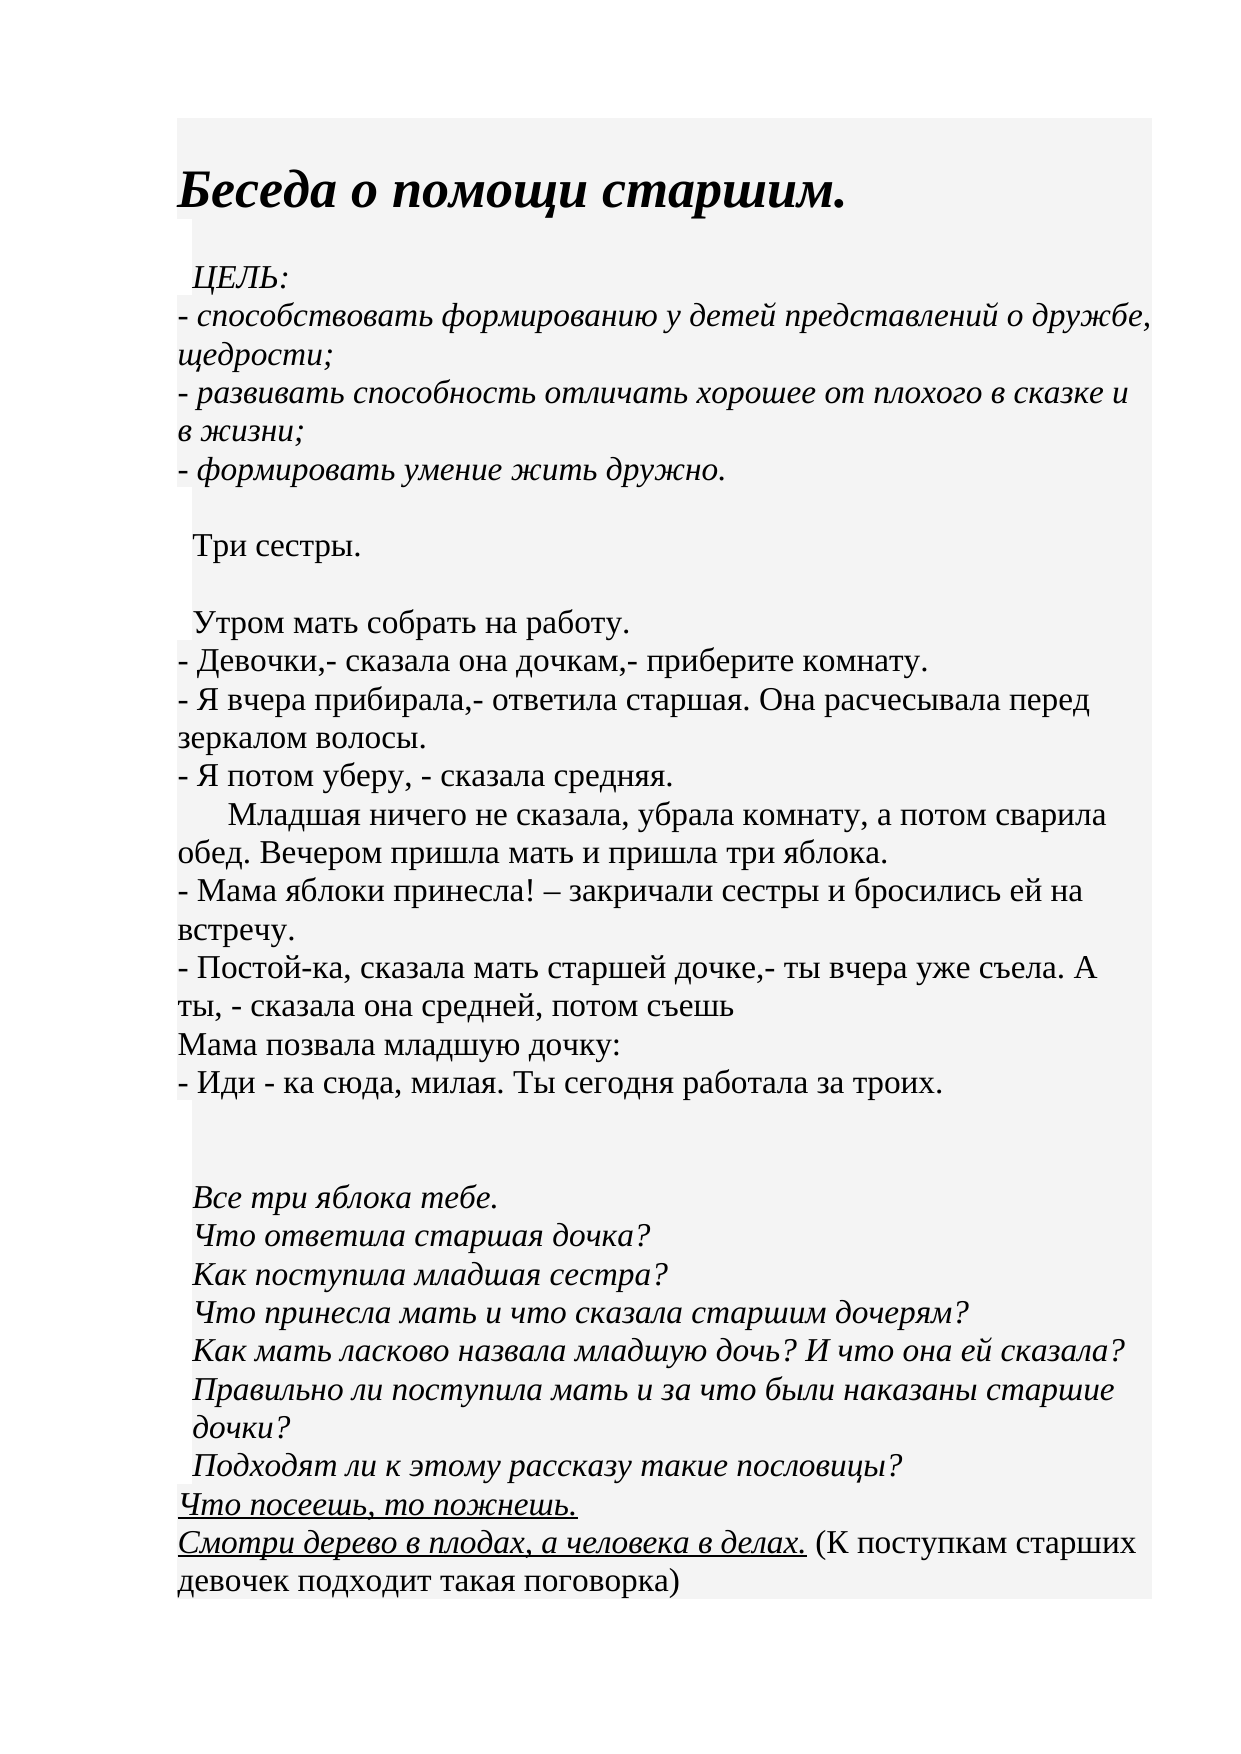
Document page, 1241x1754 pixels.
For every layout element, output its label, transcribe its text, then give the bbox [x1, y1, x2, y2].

text Утром мать собрать на работу. [192, 602, 1152, 640]
text Что посеешь, то пожнешь. [177, 1484, 1152, 1522]
text Что принесла мать и что сказала старшим дочерям? [192, 1292, 1152, 1330]
text Младшая ничего не сказала, убрала комнату, а потом сварила обед. Вечером пришла мать и пришла три яблока. [177, 794, 1152, 870]
text Беседа о помощи старшим. [177, 156, 1152, 219]
text Правильно ли поступила мать и за что были наказаны старшие дочки? [192, 1369, 1152, 1445]
text Три сестры. [192, 525, 1152, 564]
text - Постой-ка, сказала мать старшей дочке,- ты вчера уже съела. А ты, - сказала она средней, потом съешь [177, 947, 1152, 1024]
text - Девочки,- сказала она дочкам,- приберите комнату. [177, 640, 1152, 679]
text - Я вчера прибирала,- ответила старшая. Она расчесывала перед зеркалом волосы. [177, 679, 1152, 755]
text Как мать ласково назвала младшую дочь? И что она ей сказала? [192, 1330, 1152, 1369]
text - Мама яблоки принесла! – закричали сестры и бросились ей на встречу. [177, 870, 1152, 947]
text Смотри дерево в плодах, а человека в делах. (К поступкам старших девочек подходит такая поговорка) [177, 1522, 1152, 1599]
text Как поступила младшая сестра? [192, 1254, 1152, 1292]
text - способствовать формированию у детей представлений о дружбе, щедрости; [177, 295, 1152, 372]
text Мама позвала младшую дочку: [177, 1024, 1152, 1062]
text - развивать способность отличать хорошее от плохого в сказке и в жизни; [177, 372, 1152, 449]
text ЦЕЛЬ: [192, 257, 1152, 295]
text - Иди - ка сюда, милая. Ты сегодня работала за троих. [177, 1062, 1152, 1100]
text Подходят ли к этому рассказу такие пословицы? [192, 1445, 1152, 1484]
text Что ответила старшая дочка? [192, 1215, 1152, 1254]
text Все три яблока тебе. [192, 1177, 1152, 1215]
text - Я потом уберу, - сказала средняя. [177, 755, 1152, 794]
text - формировать умение жить дружно. [177, 449, 1152, 487]
